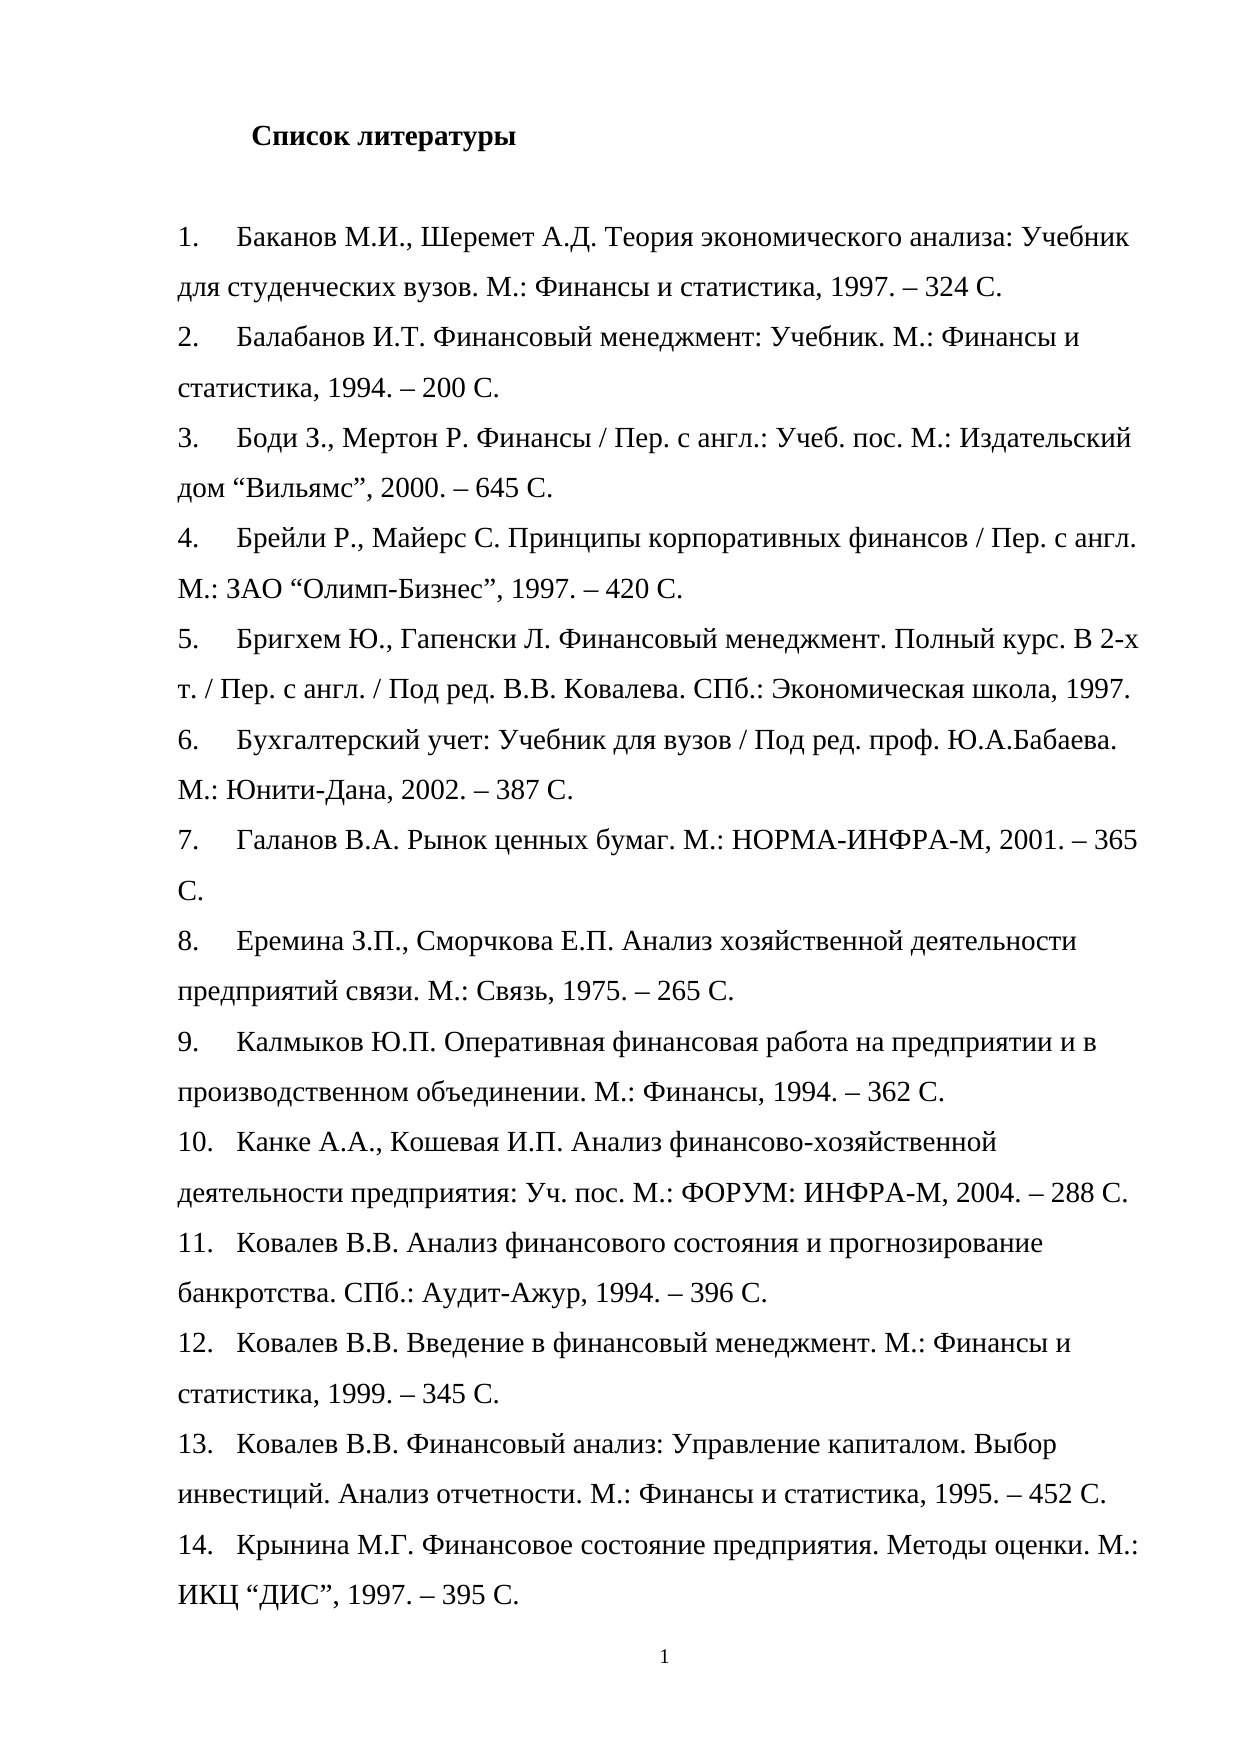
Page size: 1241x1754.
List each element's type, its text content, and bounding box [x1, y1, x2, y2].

list Ковалев В.В. Финансовый анализ: Управление капиталом. Выбор инвестиций. Анализ отчетности. М.: Финансы и статистика, 1995. – 452 С. [177, 1426, 1152, 1510]
text Список литературы [177, 118, 1152, 152]
list Ковалев В.В. Анализ финансового состояния и прогнозирование банкротства. СПб.: Аудит-Ажур, 1994. – 396 С. [177, 1225, 1152, 1309]
list Калмыков Ю.П. Оперативная финансовая работа на предприятии и в производственном объединении. М.: Финансы, 1994. – 362 С. [177, 1024, 1152, 1108]
list Боди З., Мертон Р. Финансы / Пер. с англ.: Учеб. пос. М.: Издательский дом “Вильямс”, 2000. – 645 С. [177, 420, 1152, 504]
list Брейли Р., Майерс С. Принципы корпоративных финансов / Пер. с англ. М.: ЗАО “Олимп-Бизнес”, 1997. – 420 С. [177, 521, 1152, 604]
list Баканов М.И., Шеремет А.Д. Теория экономического анализа: Учебник для студенческих вузов. М.: Финансы и статистика, 1997. – 324 С. [177, 219, 1152, 303]
list Еремина З.П., Сморчкова Е.П. Анализ хозяйственной деятельности предприятий связи. М.: Связь, 1975. – 265 С. [177, 923, 1152, 1007]
list Крынина М.Г. Финансовое состояние предприятия. Методы оценки. М.: ИКЦ “ДИС”, 1997. – 395 С. [177, 1527, 1152, 1611]
list Ковалев В.В. Введение в финансовый менеджмент. М.: Финансы и статистика, 1999. – 345 С. [177, 1326, 1152, 1409]
list Балабанов И.Т. Финансовый менеджмент: Учебник. М.: Финансы и статистика, 1994. – 200 С. [177, 319, 1152, 403]
list Бухгалтерский учет: Учебник для вузов / Под ред. проф. Ю.А.Бабаева. М.: Юнити-Дана, 2002. – 387 С. [177, 722, 1152, 806]
list Бригхем Ю., Гапенски Л. Финансовый менеджмент. Полный курс. В 2-х т. / Пер. с англ. / Под ред. В.В. Ковалева. СПб.: Экономическая школа, 1997. [177, 621, 1152, 705]
list Галанов В.А. Рынок ценных бумаг. М.: НОРМА-ИНФРА-М, 2001. – 365 С. [177, 822, 1152, 906]
list Канке А.А., Кошевая И.П. Анализ финансово-хозяйственной деятельности предприятия: Уч. пос. М.: ФОРУМ: ИНФРА-М, 2004. – 288 С. [177, 1124, 1152, 1208]
